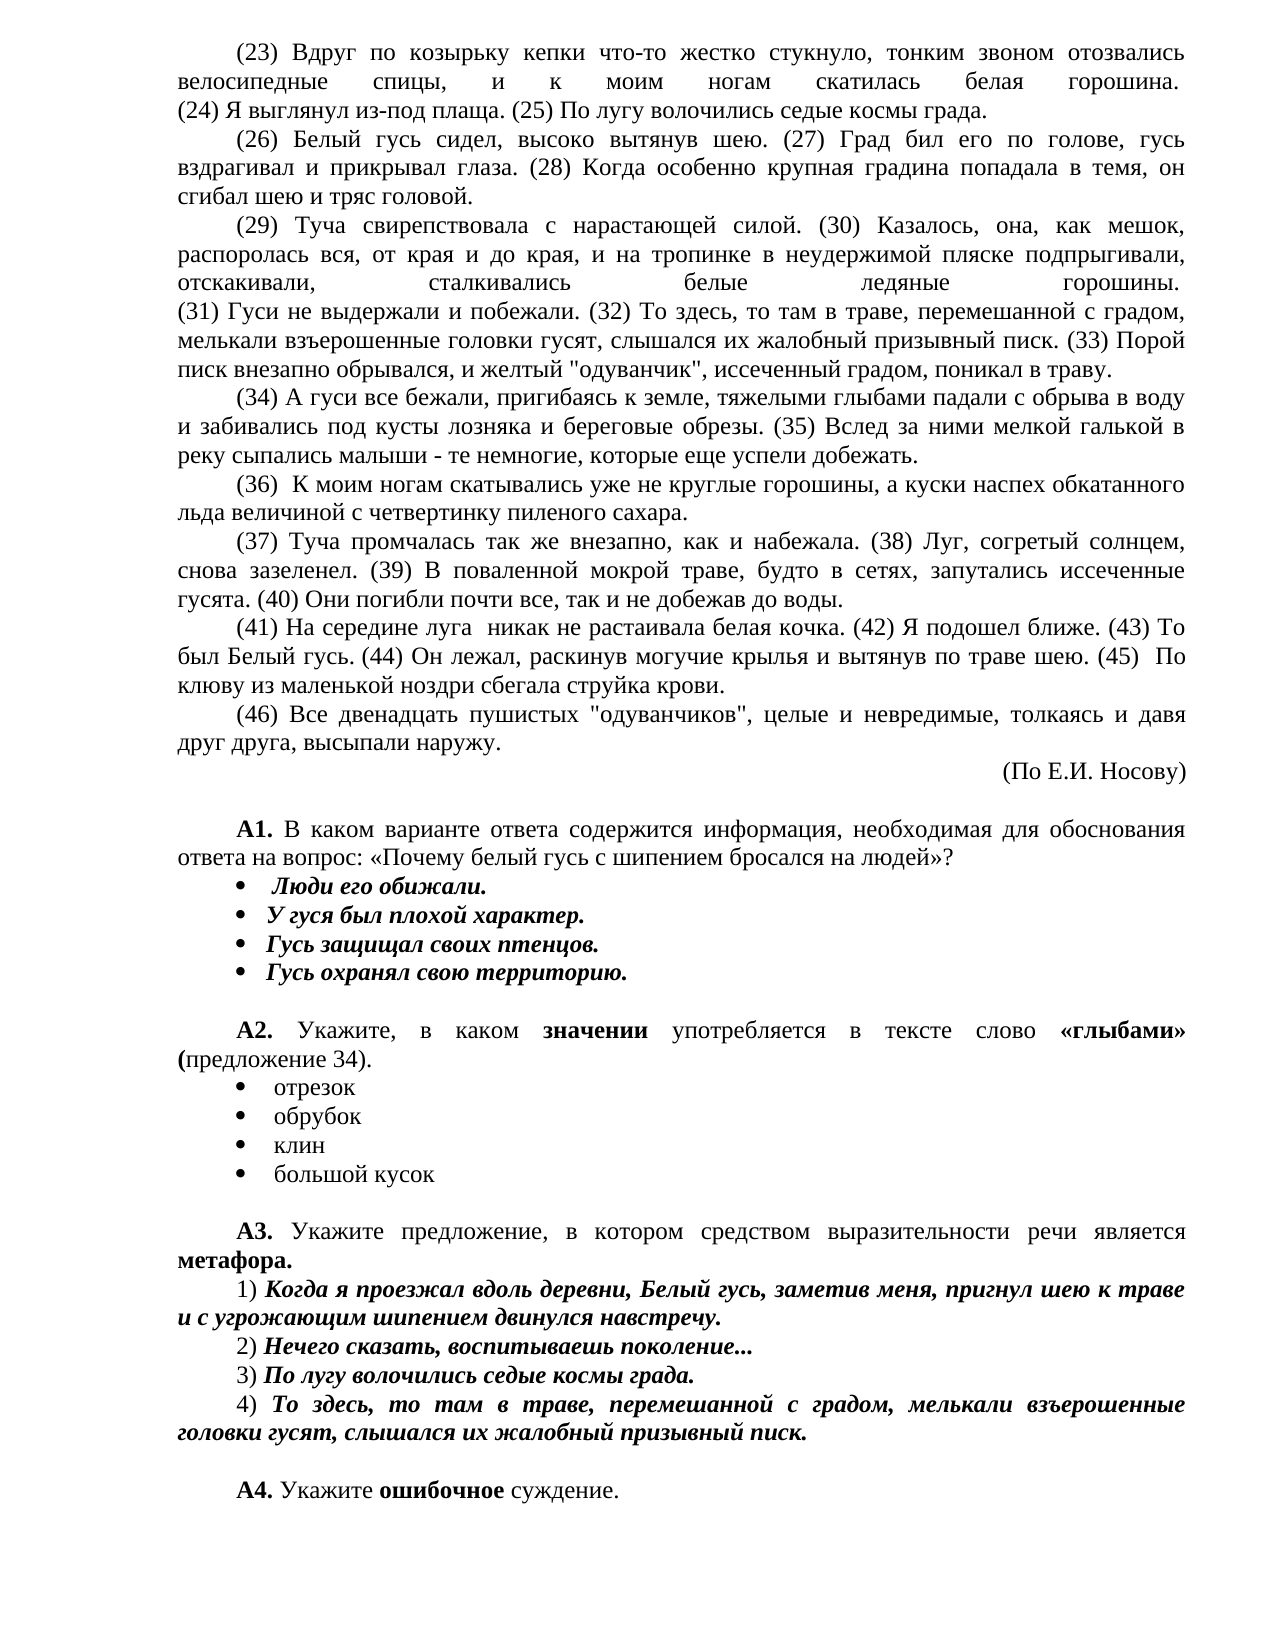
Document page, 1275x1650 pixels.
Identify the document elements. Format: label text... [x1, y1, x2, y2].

text А3. Укажите предложение, в котором средством выразительности речи является метафора. [177, 1216, 1186, 1274]
text (26) Белый гусь сидел, высоко вытянув шею. (27) Град бил его по голове, гусь вздрагивал и прикрывал глаза. (28) Когда особенно крупная градина попадала в темя, он сгибал шею и тряс головой. [177, 124, 1186, 210]
text А4. Укажите ошибочное суждение. [177, 1475, 1186, 1504]
text (29) Туча свирепствовала с нарастающей силой. (30) Казалось, она, как мешок, распоролась вся, от края и до края, и на тропинке в неудержимой пляске подпрыгивали, отскакивали, сталкивались белые ледяные горошины. (31) Гуси не выдержали и побежали. (32) То здесь, то там в траве, перемешанной с градом, мелькали взъерошенные головки гусят, слышался их жалобный призывный писк. (33) Порой писк внезапно обрывался, и желтый "одуванчик", иссеченный градом, поникал в траву. [177, 210, 1186, 382]
text А1. В каком варианте ответа содержится информация, необходимая для обоснования ответа на вопрос: «Почему белый гусь с шипением бросался на людей»? [177, 814, 1186, 871]
text (41) На середине луга никак не растаивала белая кочка. (42) Я подошел ближе. (43) То был Белый гусь. (44) Он лежал, раскинув могучие крылья и вытянув по траве шею. (45) По клюву из маленькой ноздри сбегала струйка крови. [177, 612, 1186, 699]
text А2. Укажите, в каком значении употребляется в тексте слово «глыбами» (предложение 34). [177, 1015, 1186, 1072]
list Гусь охранял свою территорию. [177, 957, 1186, 986]
list обрубок [236, 1101, 1186, 1130]
list отрезок [236, 1072, 1186, 1101]
list клин [236, 1130, 1186, 1159]
list Гусь защищал своих птенцов. [177, 929, 1186, 957]
text 4) То здесь, то там в траве, перемешанной с градом, мелькали взъерошенные головки гусят, слышался их жалобный призывный писк. [177, 1389, 1186, 1446]
list Люди его обижали. [177, 871, 1186, 900]
list У гуся был плохой характер. [177, 900, 1186, 929]
text (23) Вдруг по козырьку кепки что-то жестко стукнуло, тонким звоном отозвались велосипедные спицы, и к моим ногам скатилась белая горошина. (24) Я выглянул из-под плаща. (25) По лугу волочились седые космы града. [177, 37, 1186, 124]
text (34) А гуси все бежали, пригибаясь к земле, тяжелыми глыбами падали с обрыва в воду и забивались под кусты лозняка и береговые обрезы. (35) Вслед за ними мелкой галькой в реку сыпались малыши - те немногие, которые еще успели добежать. [177, 382, 1186, 469]
text (46) Все двенадцать пушистых "одуванчиков", целые и невредимые, толкаясь и давя друг друга, высыпали наружу. [177, 699, 1186, 756]
list большой кусок [236, 1159, 1186, 1187]
text 2) Нечего сказать, воспитываешь поколение... [177, 1331, 1186, 1360]
text 1) Когда я проезжал вдоль деревни, Белый гусь, заметив меня, пригнул шею к траве и с угрожающим шипением двинулся навстречу. [177, 1274, 1186, 1331]
text (37) Туча промчалась так же внезапно, как и набежала. (38) Луг, согретый солнцем, снова зазеленел. (39) В поваленной мокрой траве, будто в сетях, запутались иссеченные гусята. (40) Они погибли почти все, так и не добежав до воды. [177, 526, 1186, 612]
text (36) К моим ногам скатывались уже не круглые горошины, а куски наспех обкатанного льда величиной с четвертинку пиленого сахара. [177, 469, 1186, 526]
text (По Е.И. Носову) [177, 756, 1186, 785]
text 3) По лугу волочились седые космы града. [177, 1360, 1186, 1389]
